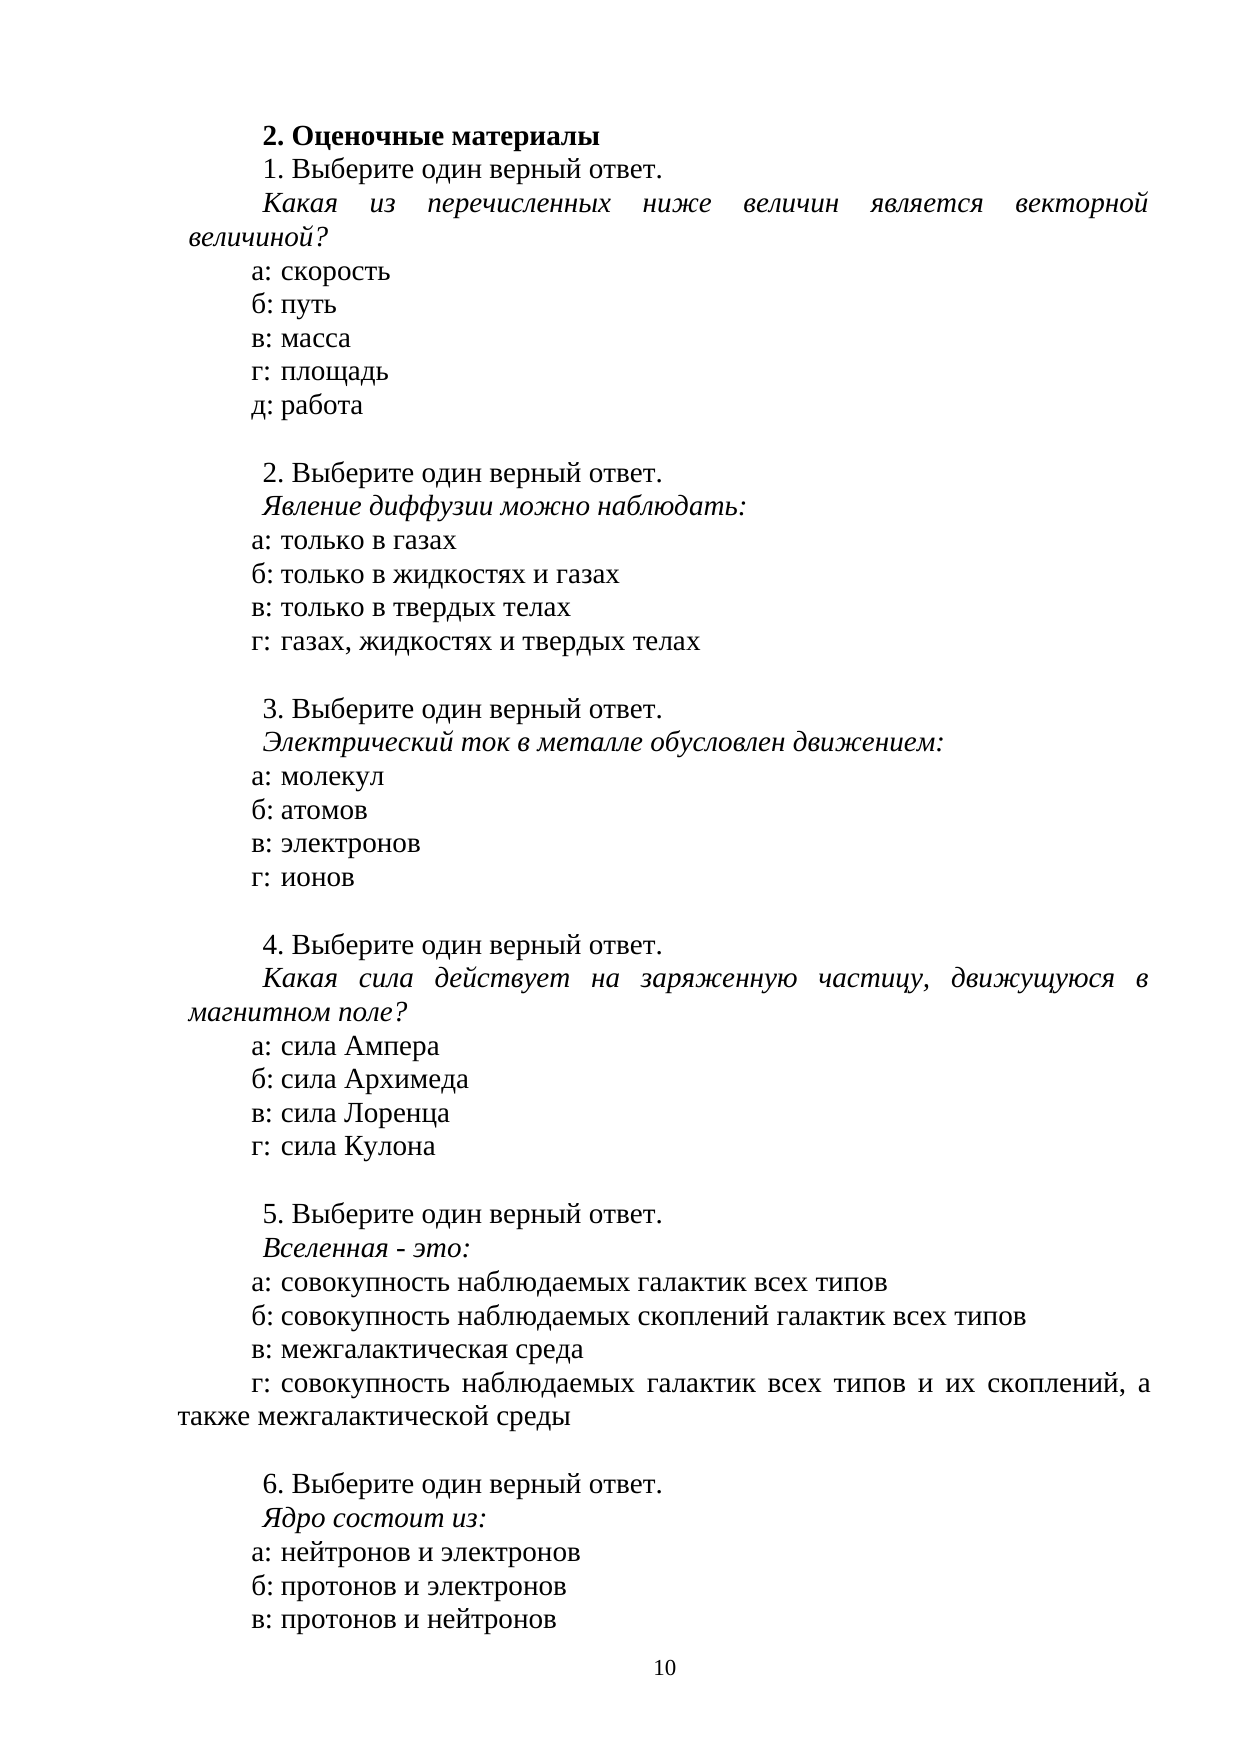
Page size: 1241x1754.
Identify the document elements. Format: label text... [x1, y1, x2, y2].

text 1. Выберите один верный ответ. [188, 152, 1152, 185]
list молекул [251, 758, 1152, 792]
list электронов [251, 825, 1152, 859]
text Явление диффузии можно наблюдать: [188, 488, 1152, 522]
text 4. Выберите один верный ответ. [188, 927, 1152, 960]
list совокупность наблюдаемых галактик всех типов [177, 1264, 1152, 1298]
list протонов и электронов [251, 1568, 1152, 1601]
text Электрический ток в металле обусловлен движением: [188, 724, 1152, 758]
text 2. Выберите один верный ответ. [188, 455, 1152, 488]
list сила Лоренца [251, 1095, 1152, 1128]
list сила Ампера [251, 1028, 1152, 1061]
list атомов [251, 792, 1152, 825]
list только в газах [251, 522, 1152, 556]
list сила Кулона [251, 1128, 1152, 1162]
list нейтронов и электронов [251, 1534, 1152, 1568]
list площадь [251, 353, 1152, 387]
list ионов [251, 859, 1152, 892]
text 6. Выберите один верный ответ. [188, 1466, 1152, 1500]
text 2. Оценочные материалы [188, 118, 1152, 152]
list только в жидкостях и газах [251, 556, 1152, 589]
list совокупность наблюдаемых галактик всех типов и их скоплений, а также межгалактической среды [177, 1365, 1152, 1432]
text 3. Выберите один верный ответ. [188, 691, 1152, 724]
list работа [251, 387, 1152, 420]
list сила Архимеда [251, 1061, 1152, 1095]
list только в твердых телах [251, 589, 1152, 623]
list скорость [251, 253, 1152, 286]
list совокупность наблюдаемых скоплений галактик всех типов [177, 1298, 1152, 1331]
list газах, жидкостях и твердых телах [251, 623, 1152, 656]
text Какая сила действует на заряженную частицу, движущуюся в магнитном поле? [188, 960, 1152, 1027]
text Какая из перечисленных ниже величин является векторной величиной? [188, 185, 1152, 252]
text Вселенная - это: [188, 1230, 1152, 1264]
list межгалактическая среда [177, 1331, 1152, 1365]
list путь [251, 286, 1152, 320]
text Ядро состоит из: [188, 1500, 1152, 1534]
list масса [251, 320, 1152, 353]
text 5. Выберите один верный ответ. [188, 1196, 1152, 1230]
list протонов и нейтронов [251, 1601, 1152, 1635]
